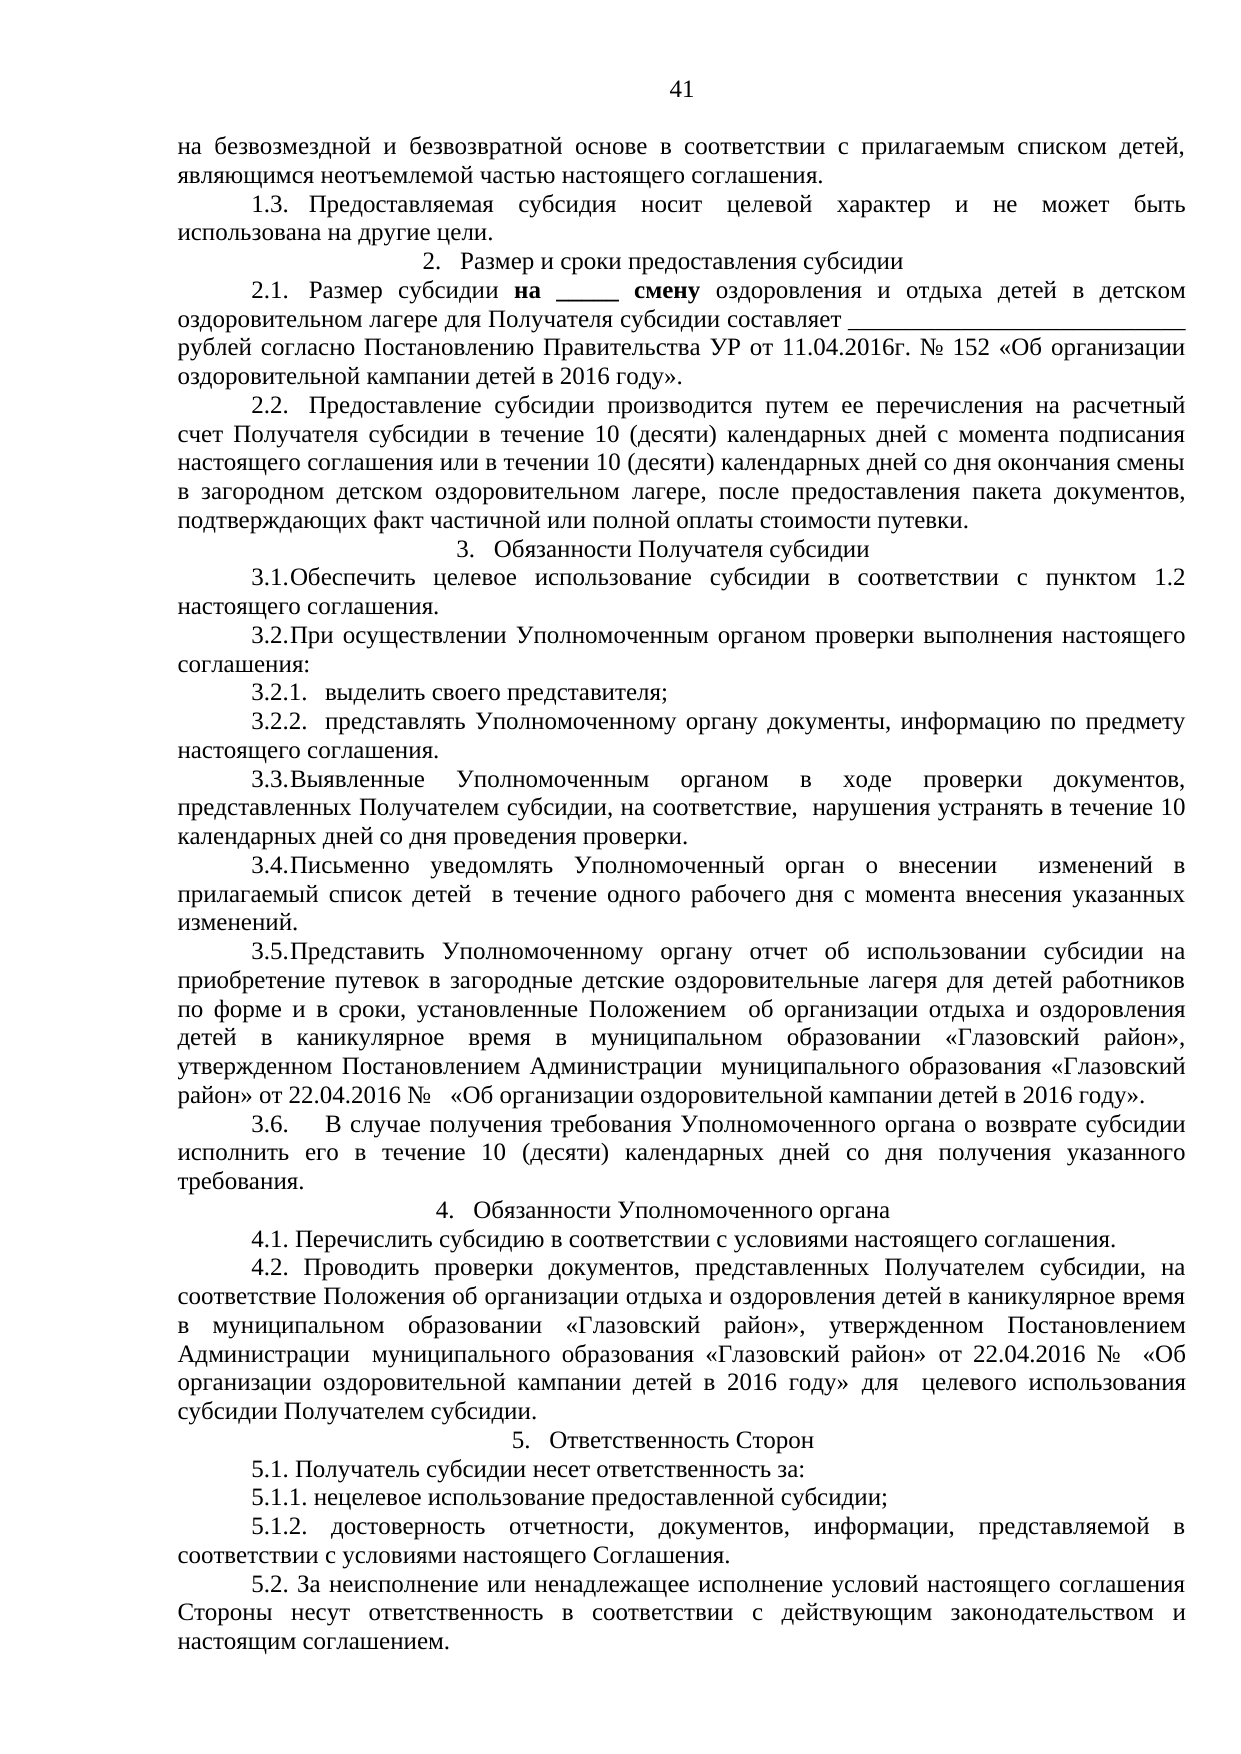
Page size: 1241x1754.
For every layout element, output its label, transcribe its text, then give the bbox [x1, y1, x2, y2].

text 3.5. Представить Уполномоченному органу отчет об использовании субсидии на приобретение путевок в загородные детские оздоровительные лагеря для детей работников по форме и в сроки, установленные Положением об организации отдыха и оздоровления детей в каникулярное время в муниципальном образовании «Глазовский район», утвержденном Постановлением Администрации муниципального образования «Глазовский район» от 22.04.2016 № «Об организации оздоровительной кампании детей в 2016 году». [177, 936, 1186, 1109]
list Обязанности Уполномоченного органа [140, 1195, 1186, 1224]
list Размер и сроки предоставления субсидии [140, 246, 1186, 275]
text 3.2.1. выделить своего представителя; [177, 677, 1186, 706]
text 4.1. Перечислить субсидию в соответствии с условиями настоящего соглашения. [177, 1224, 1186, 1252]
text 3.2.2. представлять Уполномоченному органу документы, информацию по предмету настоящего соглашения. [177, 706, 1186, 764]
text 5.1. Получатель субсидии несет ответственность за: [177, 1454, 1186, 1482]
text 1.3. Предоставляемая субсидия носит целевой характер и не может быть использована на другие цели. [177, 189, 1186, 246]
text 2.2. Предоставление субсидии производится путем ее перечисления на расчетный счет Получателя субсидии в течение 10 (десяти) календарных дней с момента подписания настоящего соглашения или в течении 10 (десяти) календарных дней со дня окончания смены в загородном детском оздоровительном лагере, после предоставления пакета документов, подтверждающих факт частичной или полной оплаты стоимости путевки. [177, 390, 1186, 534]
text 3.4. Письменно уведомлять Уполномоченный орган о внесении изменений в прилагаемый список детей в течение одного рабочего дня с момента внесения указанных изменений. [177, 850, 1186, 936]
text 2.1. Размер субсидии на _____ смену оздоровления и отдыха детей в детском оздоровительном лагере для Получателя субсидии составляет ___________________________ рублей согласно Постановлению Правительства УР от 11.04.2016г. № 152 «Об организации оздоровительной кампании детей в 2016 году». [177, 275, 1186, 390]
text 3.2. При осуществлении Уполномоченным органом проверки выполнения настоящего соглашения: [177, 620, 1186, 677]
text 5.1.1. нецелевое использование предоставленной субсидии; [177, 1482, 1186, 1511]
text 3.1. Обеспечить целевое использование субсидии в соответствии с пунктом 1.2 настоящего соглашения. [177, 562, 1186, 620]
list Обязанности Получателя субсидии [140, 534, 1186, 562]
text 4.2. Проводить проверки документов, представленных Получателем субсидии, на соответствие Положения об организации отдыха и оздоровления детей в каникулярное время в муниципальном образовании «Глазовский район», утвержденном Постановлением Администрации муниципального образования «Глазовский район» от 22.04.2016 № «Об организации оздоровительной кампании детей в 2016 году» для целевого использования субсидии Получателем субсидии. [177, 1252, 1186, 1425]
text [177, 131, 1186, 189]
text 3.3. Выявленные Уполномоченным органом в ходе проверки документов, представленных Получателем субсидии, на соответствие, нарушения устранять в течение 10 календарных дней со дня проведения проверки. [177, 764, 1186, 850]
list Ответственность Сторон [140, 1425, 1186, 1454]
text 5.1.2. достоверность отчетности, документов, информации, представляемой в соответствии с условиями настоящего Соглашения. [177, 1511, 1186, 1569]
text 3.6. В случае получения требования Уполномоченного органа о возврате субсидии исполнить его в течение 10 (десяти) календарных дней со дня получения указанного требования. [177, 1109, 1186, 1195]
text 5.2. За неисполнение или ненадлежащее исполнение условий настоящего соглашения Стороны несут ответственность в соответствии с действующим законодательством и настоящим соглашением. [177, 1569, 1186, 1655]
